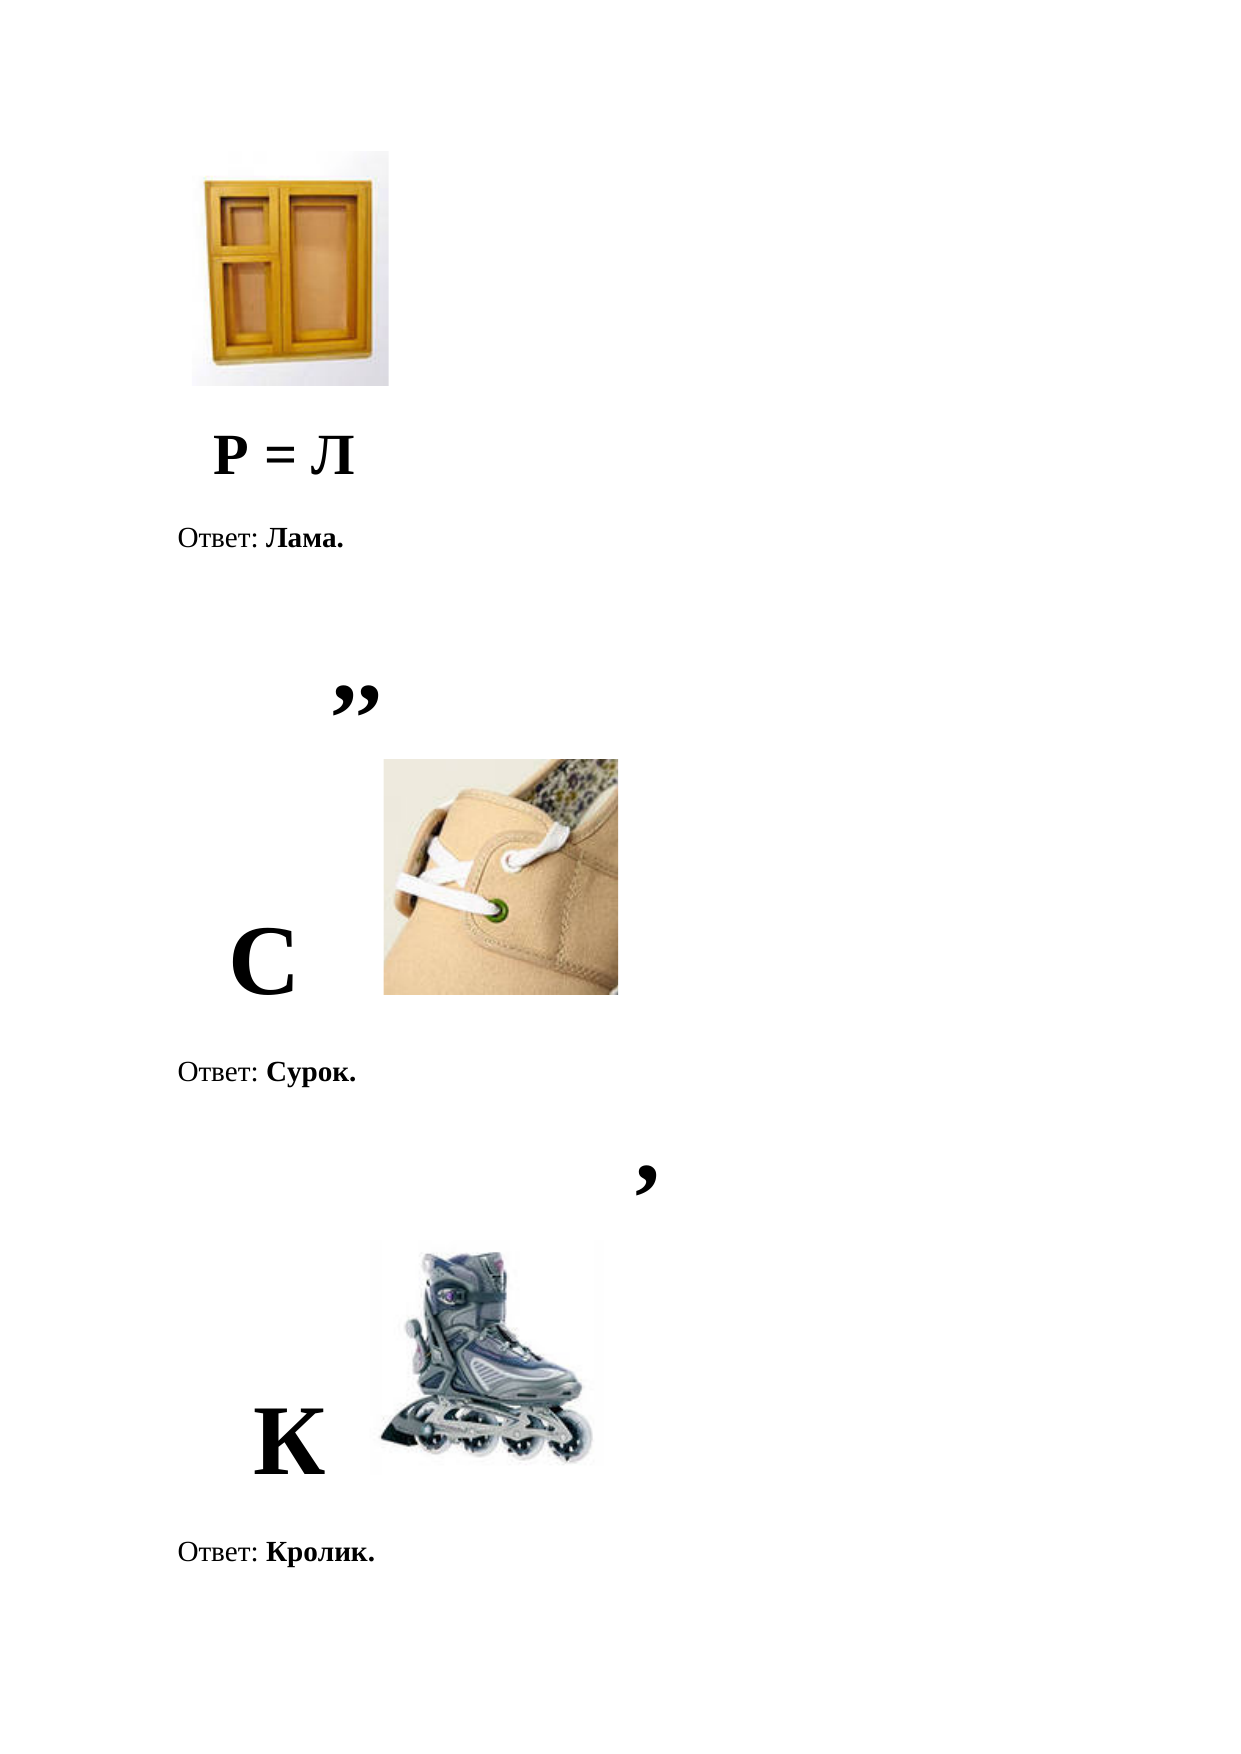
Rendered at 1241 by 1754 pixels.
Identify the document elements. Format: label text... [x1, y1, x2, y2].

text Ответ: Сурок. [177, 1054, 1152, 1087]
text Ответ: Кролик. [177, 1534, 1152, 1568]
text , [177, 1087, 1152, 1202]
picture [383, 759, 619, 995]
picture [369, 1240, 604, 1475]
text Ответ: Лама. [177, 520, 1152, 554]
picture [191, 151, 389, 386]
text Р = Л [177, 419, 1152, 487]
text К [177, 1240, 1152, 1496]
text ,, [177, 607, 1152, 722]
text С [177, 760, 1152, 1016]
